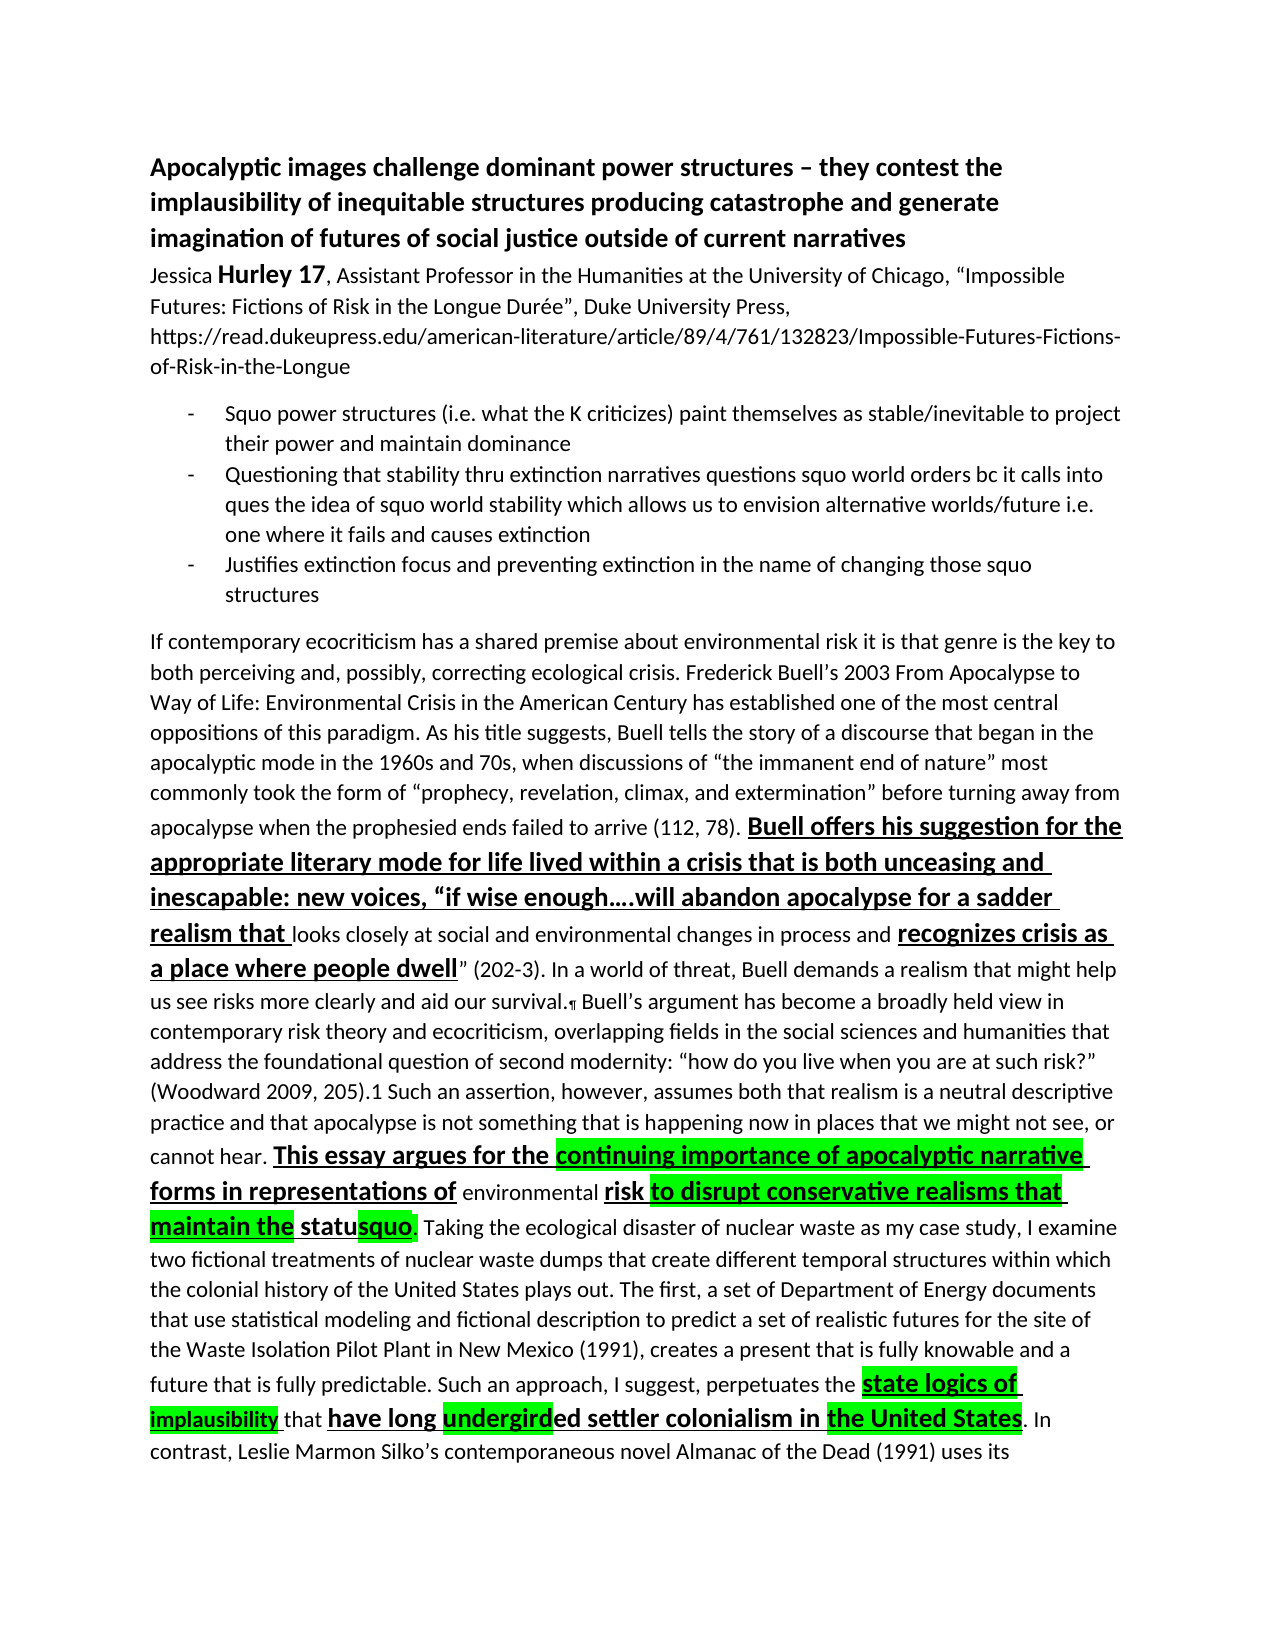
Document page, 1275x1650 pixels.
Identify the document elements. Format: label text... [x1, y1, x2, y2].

list Squo power structures (i.e. what the K criticizes) paint themselves as stable/inevitable to project their power and maintain dominance [187, 399, 1125, 458]
text Jessica Hurley 17, Assistant Professor in the Humanities at the University of Chicago, “Impossible Futures: Fictions of Risk in the Longue Durée”, Duke University Press, https://read.dukeupress.edu/american-literature/article/89/4/761/132823/Impossible-Futures-Fictions-of-Risk-in-the-Longue [150, 257, 1125, 381]
subtitle Apocalyptic images challenge dominant power structures – they contest the implausibility of inequitable structures producing catastrophe and generate imagination of futures of social justice outside of current narratives [150, 150, 1125, 254]
list Questioning that stability thru extinction narratives questions squo world orders bc it calls into ques the idea of squo world stability which allows us to envision alternative worlds/future i.e. one where it fails and causes extinction [187, 460, 1125, 548]
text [150, 627, 1125, 1465]
list Justifies extinction focus and preventing extinction in the name of changing those squo structures [187, 550, 1125, 609]
